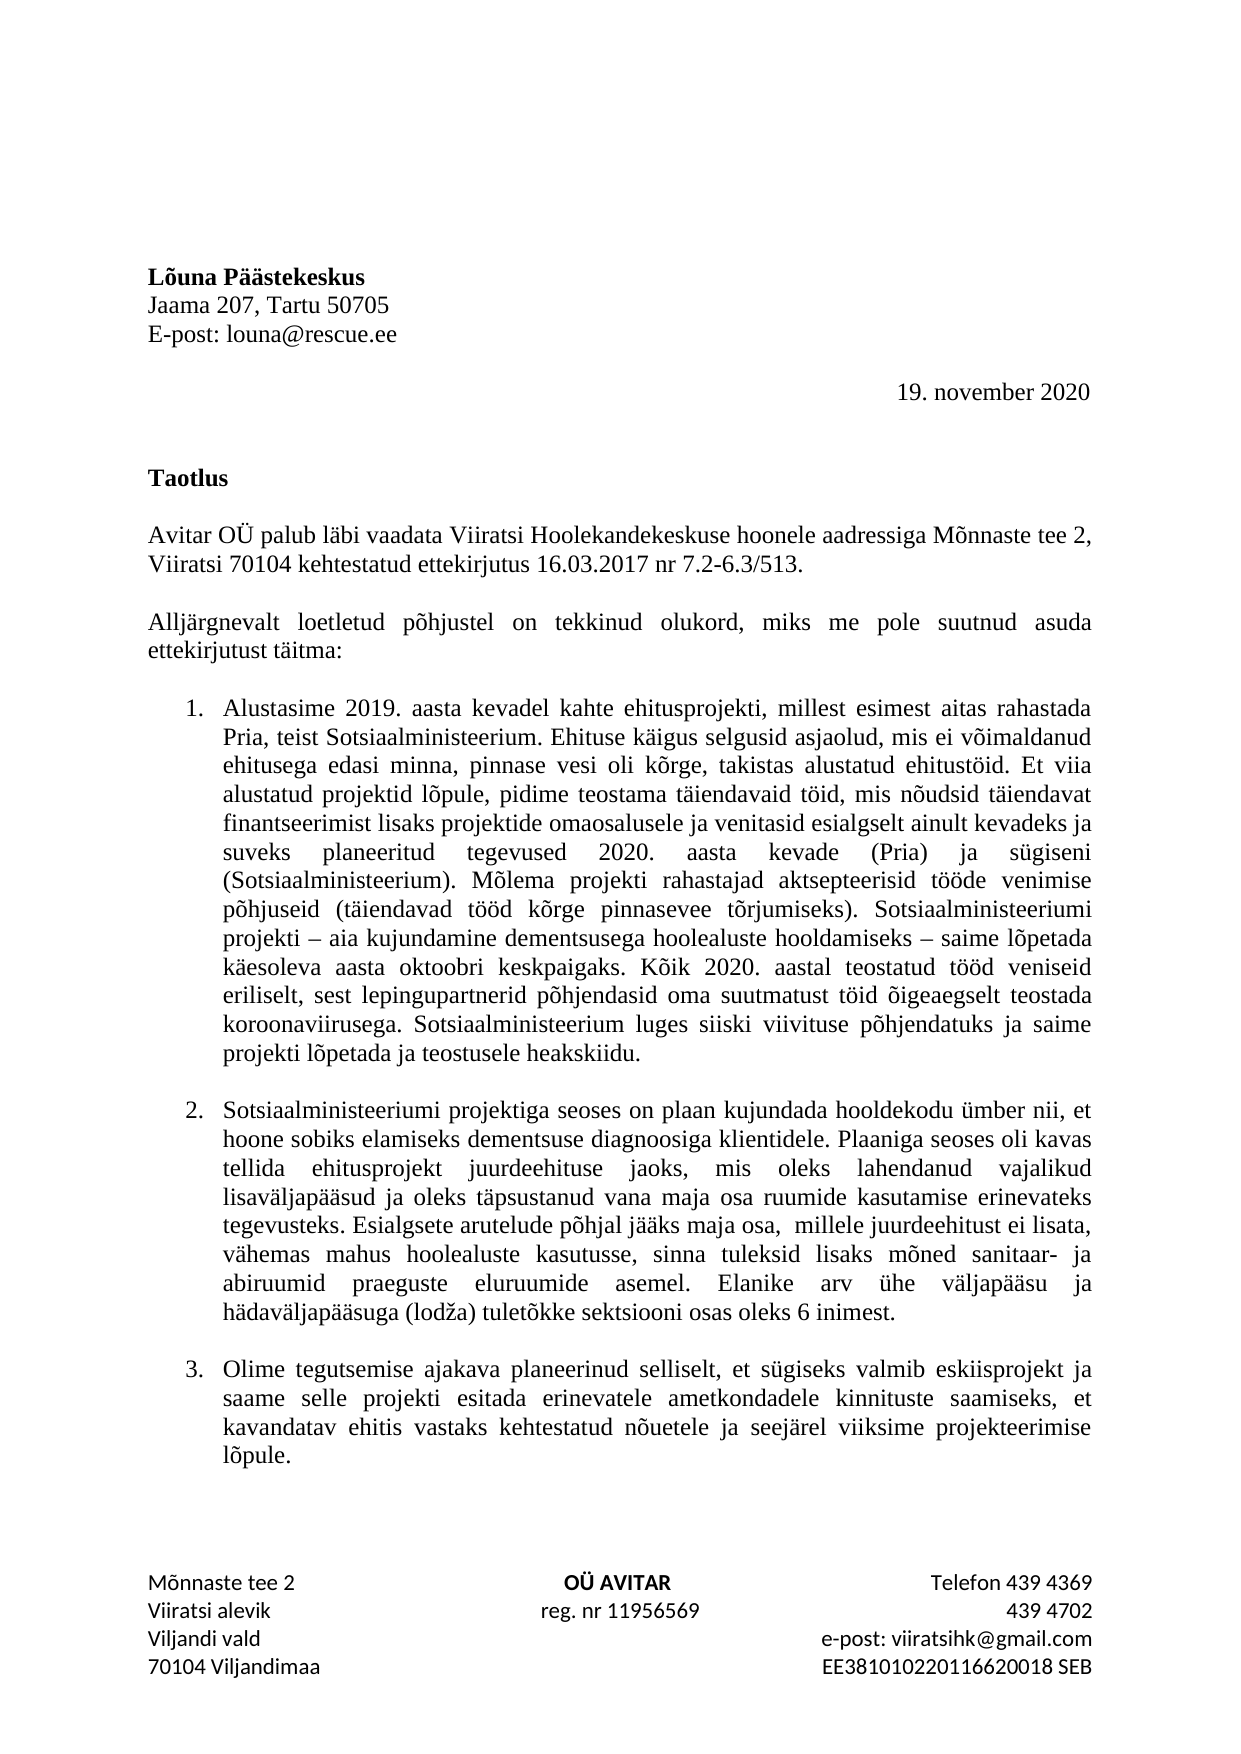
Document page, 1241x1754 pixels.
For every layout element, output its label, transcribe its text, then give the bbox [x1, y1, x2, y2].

list Olime tegutsemise ajakava planeerinud selliselt, et sügiseks valmib eskiisprojekt ja saame selle projekti esitada erinevatele ametkondadele kinnituste saamiseks, et kavandatav ehitis vastaks kehtestatud nõuetele ja seejärel viiksime projekteerimise lõpule. [185, 1354, 1093, 1469]
text E-post: louna@rescue.ee [148, 319, 1093, 348]
text Alljärgnevalt loetletud põhjustel on tekkinud olukord, miks me pole suutnud asuda ettekirjutust täitma: [148, 607, 1093, 664]
text 19. november 2020 [148, 377, 1093, 434]
list Sotsiaalministeeriumi projektiga seoses on plaan kujundada hooldekodu ümber nii, et hoone sobiks elamiseks dementsuse diagnoosiga klientidele. Plaaniga seoses oli kavas tellida ehitusprojekt juurdeehituse jaoks, mis oleks lahendanud vajalikud lisaväljapääsud ja oleks täpsustanud vana maja osa ruumide kasutamise erinevateks tegevusteks. Esialgsete arutelude põhjal jääks maja osa, millele juurdeehitust ei lisata, vähemas mahus hoolealuste kasutusse, sinna tuleksid lisaks mõned sanitaar- ja abiruumid praeguste eluruumide asemel. Elanike arv ühe väljapääsu ja hädaväljapääsuga (lodža) tuletõkke sektsiooni osas oleks 6 inimest. [185, 1096, 1093, 1326]
text Lõuna Päästekeskus [148, 262, 1093, 291]
text Taotlus [148, 463, 1093, 492]
text Jaama 207, Tartu 50705 [148, 291, 1093, 319]
list Alustasime 2019. aasta kevadel kahte ehitusprojekti, millest esimest aitas rahastada Pria, teist Sotsiaalministeerium. Ehituse käigus selgusid asjaolud, mis ei võimaldanud ehitusega edasi minna, pinnase vesi oli kõrge, takistas alustatud ehitustöid. Et viia alustatud projektid lõpule, pidime teostama täiendavaid töid, mis nõudsid täiendavat finantseerimist lisaks projektide omaosalusele ja venitasid esialgselt ainult kevadeks ja suveks planeeritud tegevused 2020. aasta kevade (Pria) ja sügiseni (Sotsiaalministeerium). Mõlema projekti rahastajad aktsepteerisid tööde venimise põhjuseid (täiendavad tööd kõrge pinnasevee tõrjumiseks). Sotsiaalministeeriumi projekti – aia kujundamine dementsusega hoolealuste hooldamiseks – saime lõpetada käesoleva aasta oktoobri keskpaigaks. Kõik 2020. aastal teostatud tööd veniseid eriliselt, sest lepingupartnerid põhjendasid oma suutmatust töid õigeaegselt teostada koroonaviirusega. Sotsiaalministeerium luges siiski viivituse põhjendatuks ja saime projekti lõpetada ja teostusele heakskiidu. [185, 693, 1093, 1067]
text Avitar OÜ palub läbi vaadata Viiratsi Hoolekandekeskuse hoonele aadressiga Mõnnaste tee 2, Viiratsi 70104 kehtestatud ettekirjutus 16.03.2017 nr 7.2-6.3/513. [148, 521, 1093, 578]
